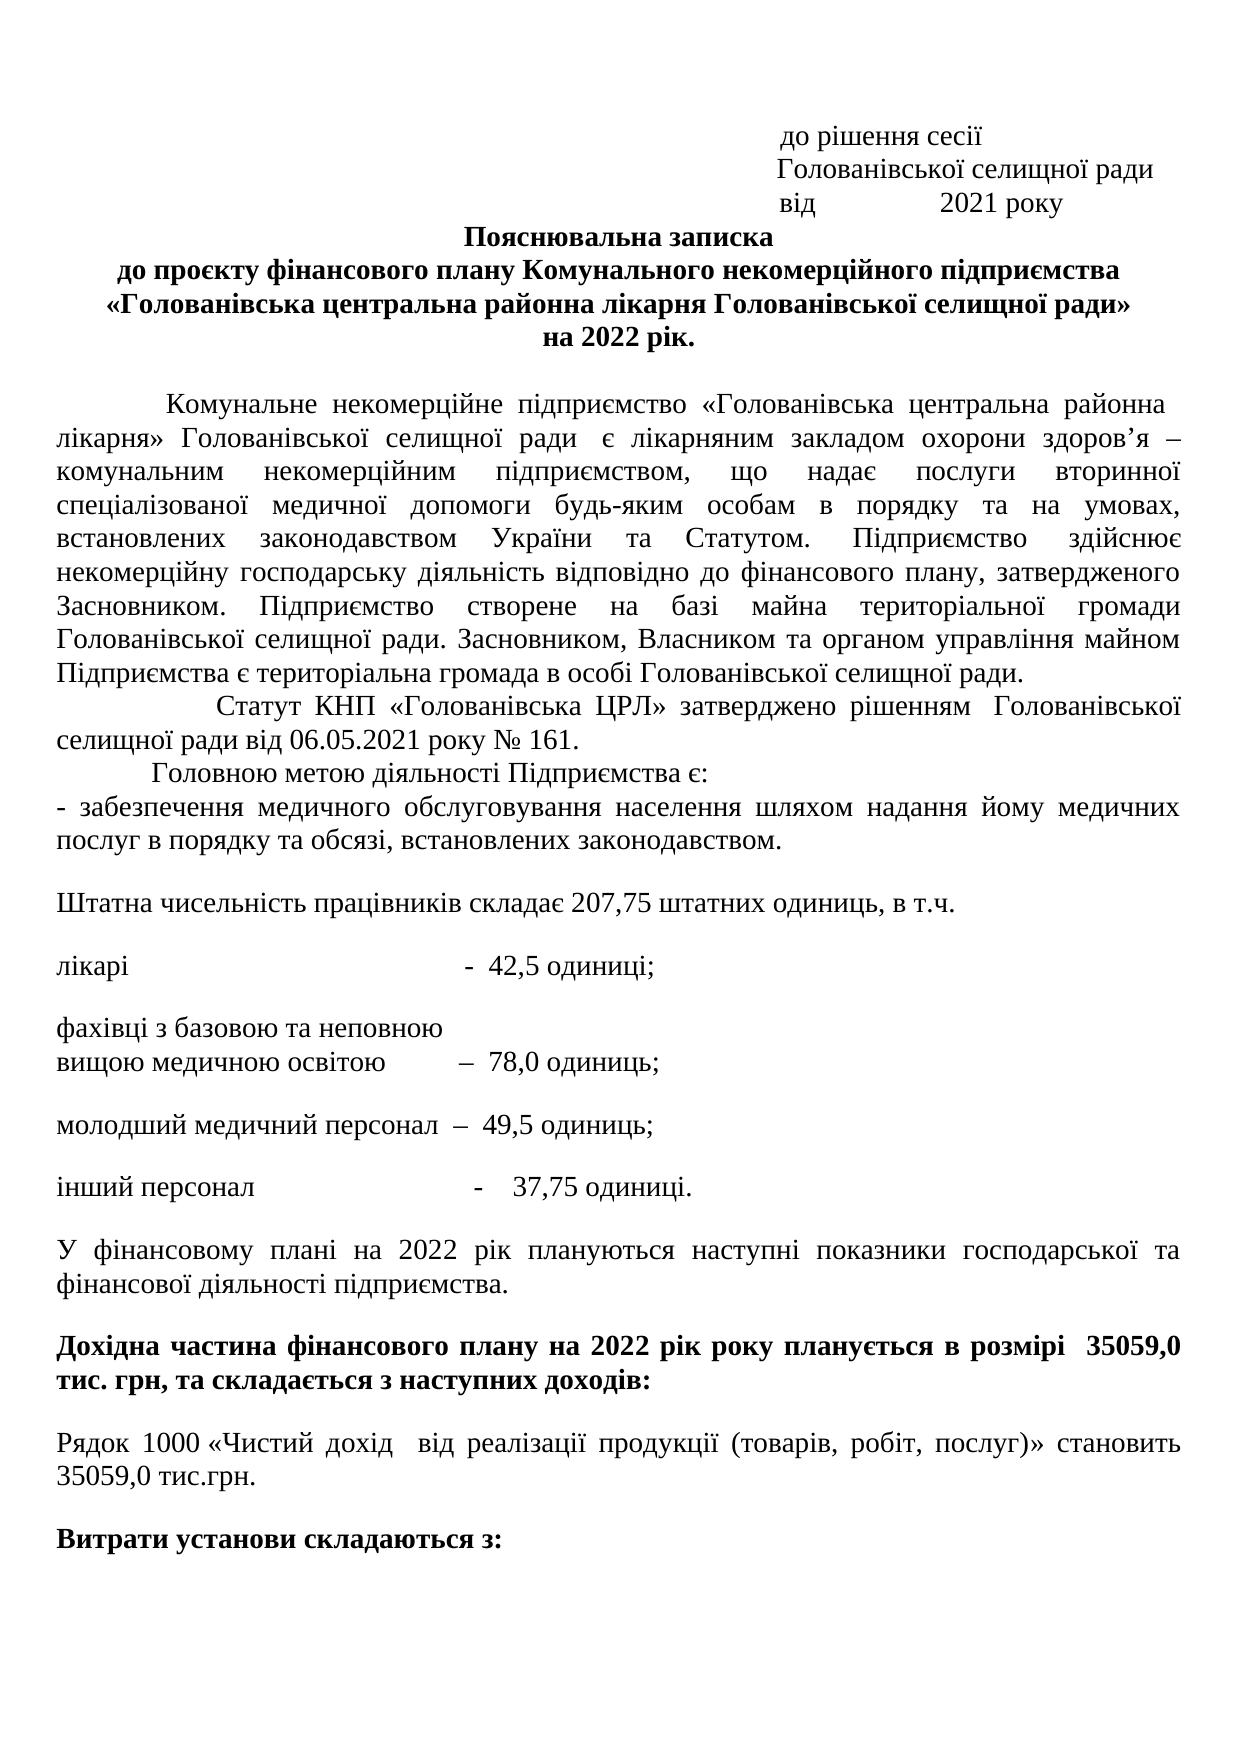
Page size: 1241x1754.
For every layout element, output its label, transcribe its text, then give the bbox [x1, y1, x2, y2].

text Головною метою діяльності Підприємства є: [56, 755, 1181, 789]
text Штатна чисельність працівників складає 207,75 штатних одиниць, в т.ч. [56, 885, 1181, 919]
text від 2021 року [56, 185, 1181, 219]
text лікарі - 42,5 одиниці; [56, 948, 1181, 981]
text фахівці з базовою та неповною [56, 1011, 1181, 1044]
text Дохідна частина фінансового плану на 2022 рік року планується в розмірі 35059,0 тис. грн, та складається з наступних доходів: [56, 1328, 1181, 1396]
text Статут КНП «Голованівська ЦРЛ» затверджено рішенням Голованівської селищної ради від 06.05.2021 року № 161. [56, 688, 1181, 755]
text до проєкту фінансового плану Комунального некомерційного підприємства [56, 252, 1181, 286]
text - забезпечення медичного обслуговування населення шляхом надання йому медичних послуг в порядку та обсязі, встановлених законодавством. [56, 789, 1181, 856]
text «Голованівська центральна районна лікарня Голованівської селищної ради» [56, 286, 1181, 319]
text на 2022 рік. [56, 319, 1181, 353]
text молодший медичний персонал – 49,5 одиниць; [56, 1107, 1181, 1140]
text Комунальне некомерційне підприємство «Голованівська центральна районна лікарня» Голованівської селищної ради є лікарняним закладом охорони здоров’я – комунальним некомерційним підприємством, що надає послуги вторинної спеціалізованої медичної допомоги будь-яким особам в порядку та на умовах, встановлених законодавством України та Статутом. Підприємство здійснює некомерційну господарську діяльність відповідно до фінансового плану, затвердженого Засновником. Підприємство створене на базі майна територіальної громади Голованівської селищної ради. Засновником, Власником та органом управління майном Підприємства є територіальна громада в особі Голованівської селищної ради. [56, 386, 1181, 688]
text до рішення сесії [56, 118, 1181, 152]
text інший персонал - 37,75 одиниці. [56, 1169, 1181, 1203]
text вищою медичною освітою – 78,0 одиниць; [56, 1044, 1181, 1078]
text Витрати установи складаються з: [56, 1521, 1181, 1554]
text Пояснювальна записка [56, 219, 1181, 252]
text Рядок 1000 «Чистий дохід від реалізації продукції (товарів, робіт, послуг)» становить 35059,0 тис.грн. [56, 1425, 1181, 1492]
text Голованівської селищної ради [56, 152, 1181, 185]
text У фінансовому плані на 2022 рік плануються наступні показники господарської та фінансової діяльності підприємства. [56, 1232, 1181, 1299]
